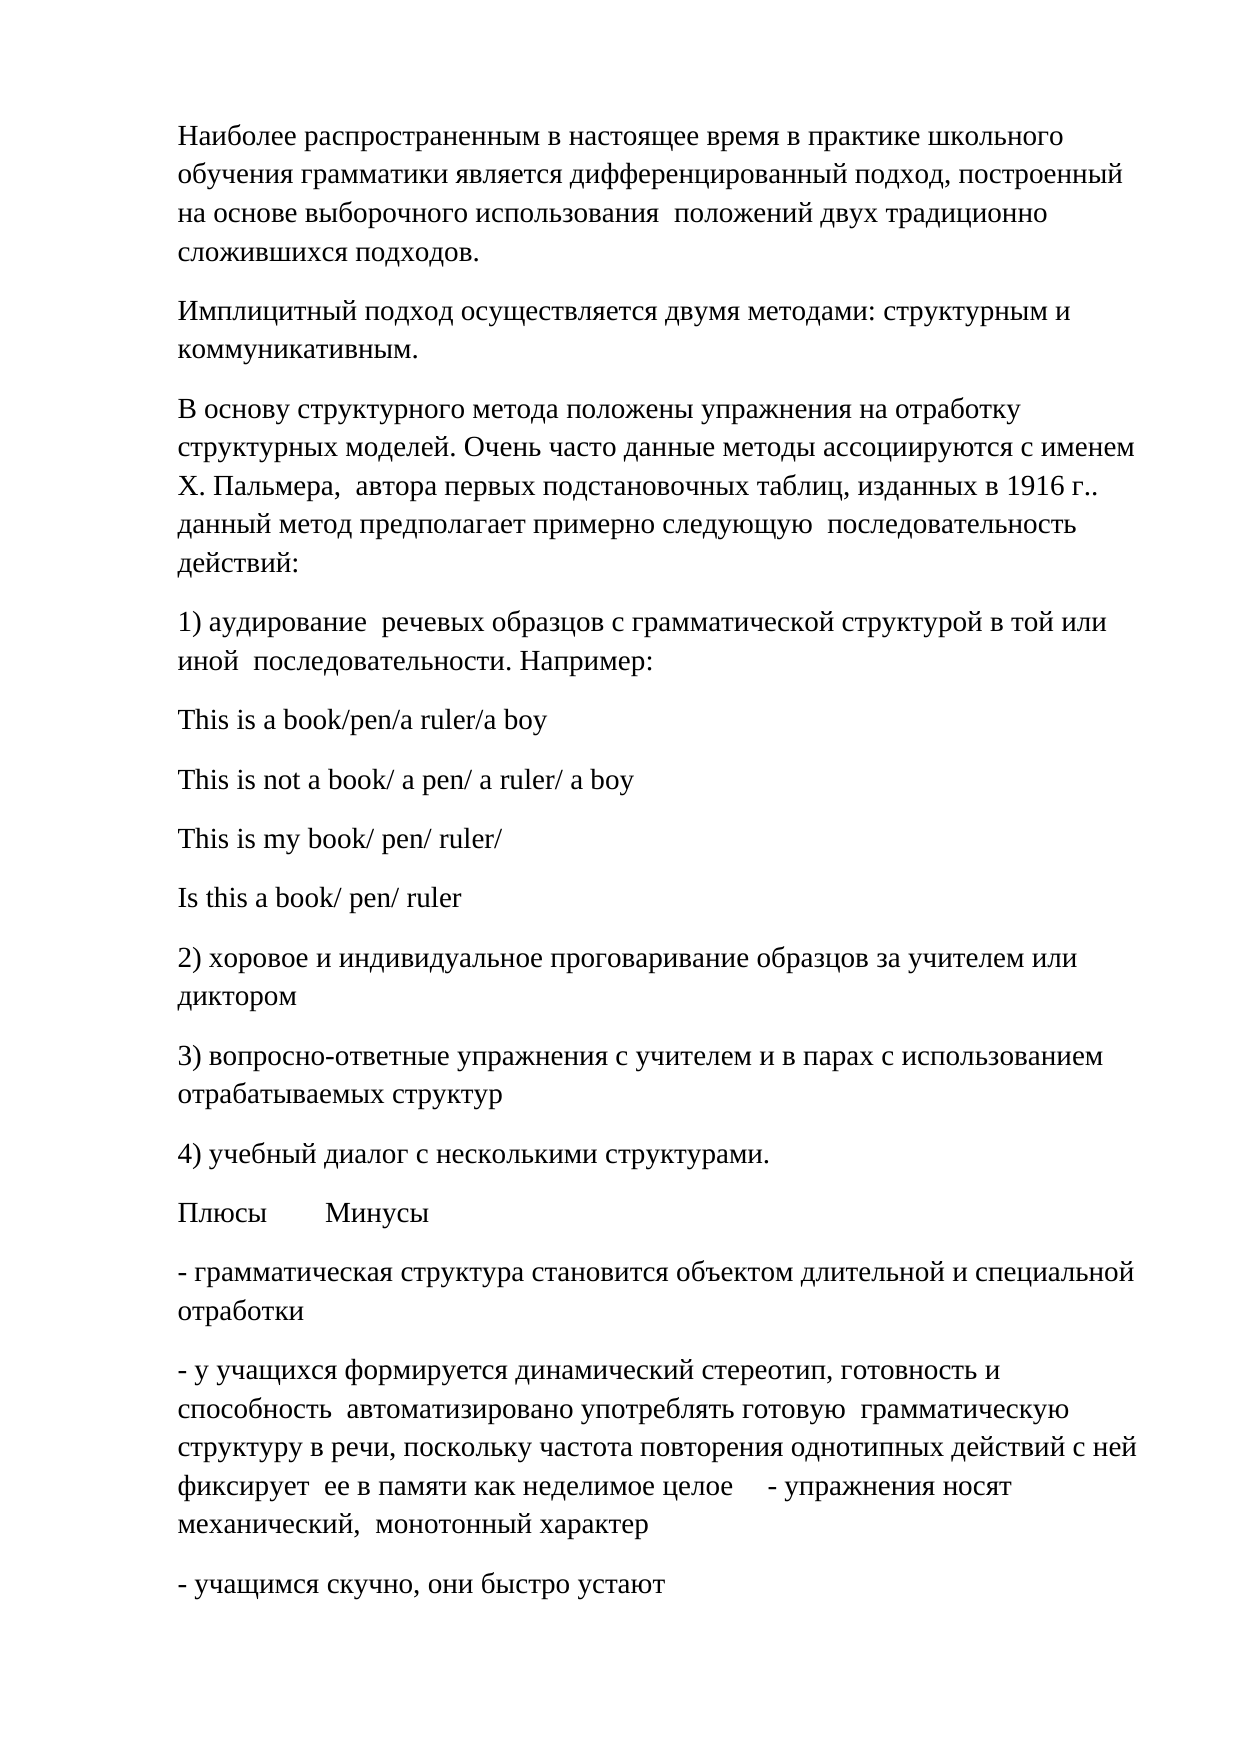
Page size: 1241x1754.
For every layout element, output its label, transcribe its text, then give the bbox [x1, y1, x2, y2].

text This is a book/pen/a ruler/a boy [177, 702, 1152, 736]
text Имплицитный подход осуществляется двумя методами: структурным и коммуникативным. [177, 293, 1152, 365]
text - учащимся скучно, они быстро устают [177, 1566, 1152, 1599]
text - у учащихся формируется динамический стереотип, готовность и способность автоматизировано употреблять готовую грамматическую структуру в речи, поскольку частота повторения однотипных действий с ней фиксирует ее в памяти как неделимое целое - упражнения носят механический, монотонный характер [177, 1352, 1152, 1540]
text Наиболее распространенным в настоящее время в практике школьного обучения грамматики является дифференцированный подход, построенный на основе выборочного использования положений двух традиционно сложившихся подходов. [177, 118, 1152, 267]
text 3) вопросно-ответные упражнения с учителем и в парах с использованием отрабатываемых структур [177, 1038, 1152, 1110]
text 2) хоровое и индивидуальное проговаривание образцов за учителем или диктором [177, 940, 1152, 1012]
text В основу структурного метода положены упражнения на отработку структурных моделей. Очень часто данные методы ассоциируются с именем Х. Пальмера, автора первых подстановочных таблиц, изданных в 1916 г.. данный метод предполагает примерно следующую последовательность действий: [177, 391, 1152, 579]
text This is not a book/ a pen/ a ruler/ a boy [177, 762, 1152, 795]
text Плюсы Минусы [177, 1195, 1152, 1229]
text 4) учебный диалог с несколькими структурами. [177, 1136, 1152, 1169]
text Is this a book/ pen/ ruler [177, 881, 1152, 914]
text This is my book/ pen/ ruler/ [177, 821, 1152, 855]
text - грамматическая структура становится объектом длительной и специальной отработки [177, 1254, 1152, 1327]
text 1) аудирование речевых образцов с грамматической структурой в той или иной последовательности. Например: [177, 604, 1152, 677]
